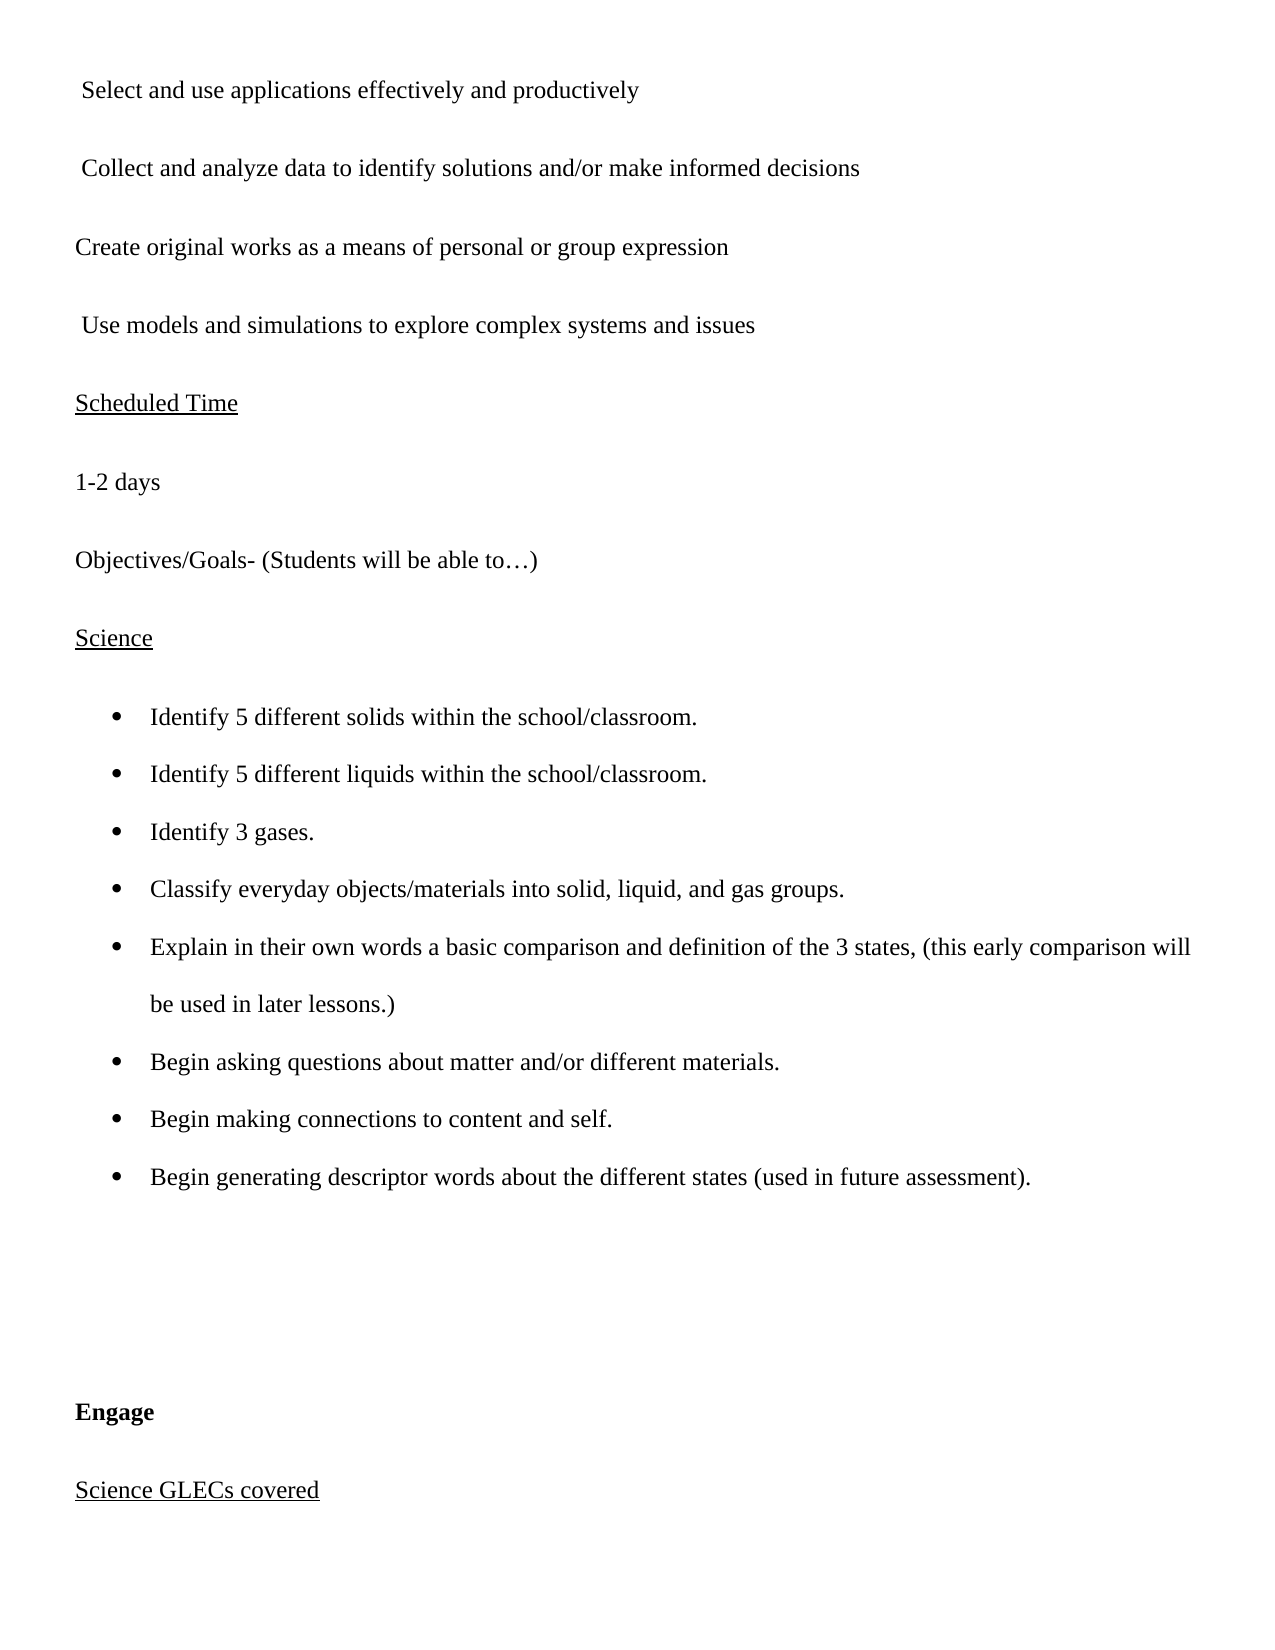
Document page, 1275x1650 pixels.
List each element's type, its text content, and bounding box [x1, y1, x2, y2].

list Begin generating descriptor words about the different states (used in future assessment). [112, 1162, 1200, 1190]
text Science GLECs covered [75, 1475, 1200, 1504]
list Identify 5 different solids within the school/classroom. [112, 702, 1200, 730]
text Select and use applications effectively and productively [75, 75, 1200, 104]
list Identify 5 different liquids within the school/classroom. [112, 759, 1200, 788]
text Engage [75, 1397, 1200, 1425]
text Collect and analyze data to identify solutions and/or make informed decisions [75, 153, 1200, 182]
list Explain in their own words a basic comparison and definition of the 3 states, (this early comparison will be used in later lessons.) [112, 932, 1200, 1018]
text Objectives/Goals- (Students will be able to…) [75, 545, 1200, 574]
list Begin making connections to content and self. [112, 1104, 1200, 1133]
text Use models and simulations to explore complex systems and issues [75, 310, 1200, 339]
text 1-2 days [75, 467, 1200, 495]
text Science [75, 623, 1200, 652]
list Classify everyday objects/materials into solid, liquid, and gas groups. [112, 874, 1200, 903]
text Create original works as a means of personal or group expression [75, 232, 1200, 260]
list Begin asking questions about matter and/or different materials. [112, 1047, 1200, 1075]
text Scheduled Time [75, 388, 1200, 417]
list Identify 3 gases. [112, 817, 1200, 845]
